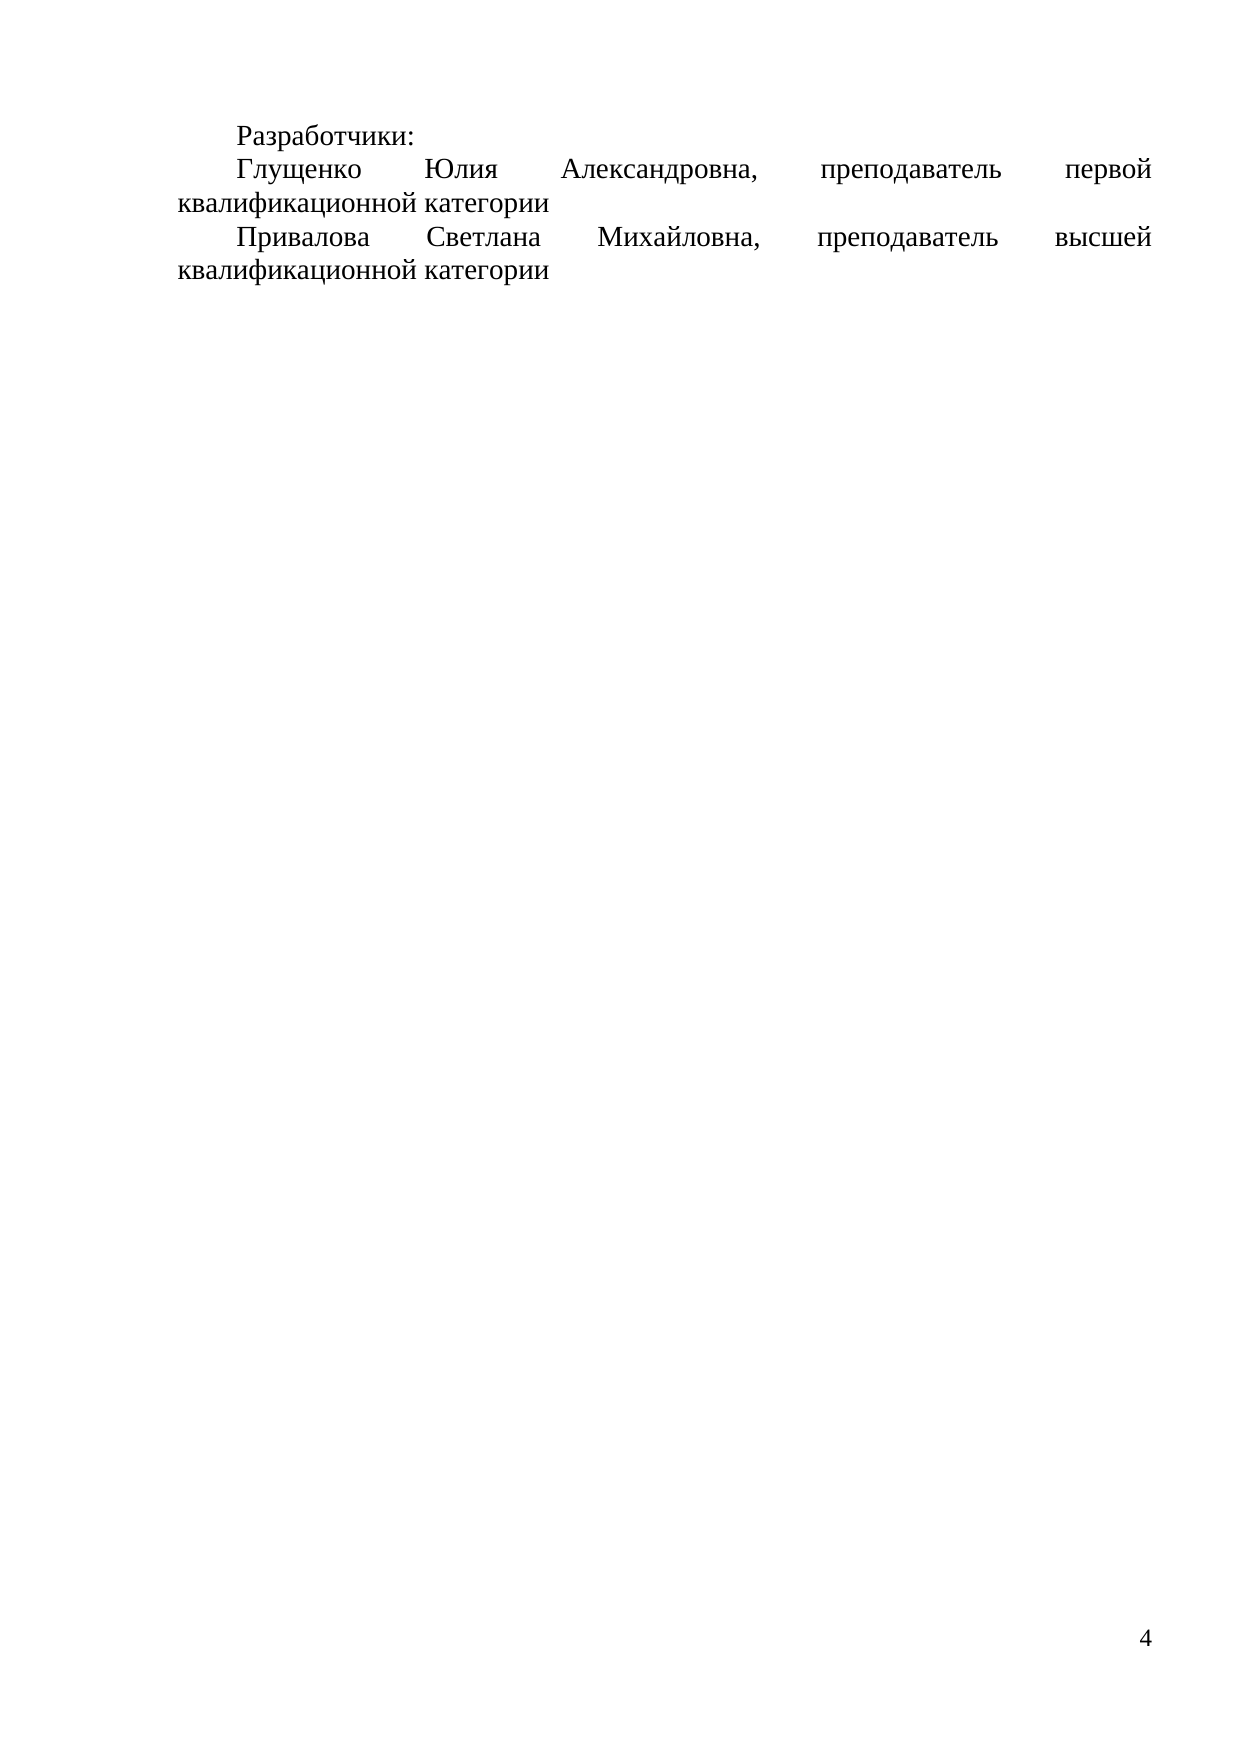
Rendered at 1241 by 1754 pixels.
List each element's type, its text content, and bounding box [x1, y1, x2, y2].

text Глущенко Юлия Александровна, преподаватель первой квалификационной категории [177, 152, 1152, 219]
text Привалова Светлана Михайловна, преподаватель высшей квалификационной категории [177, 219, 1152, 286]
text Разработчики: [177, 118, 1152, 152]
